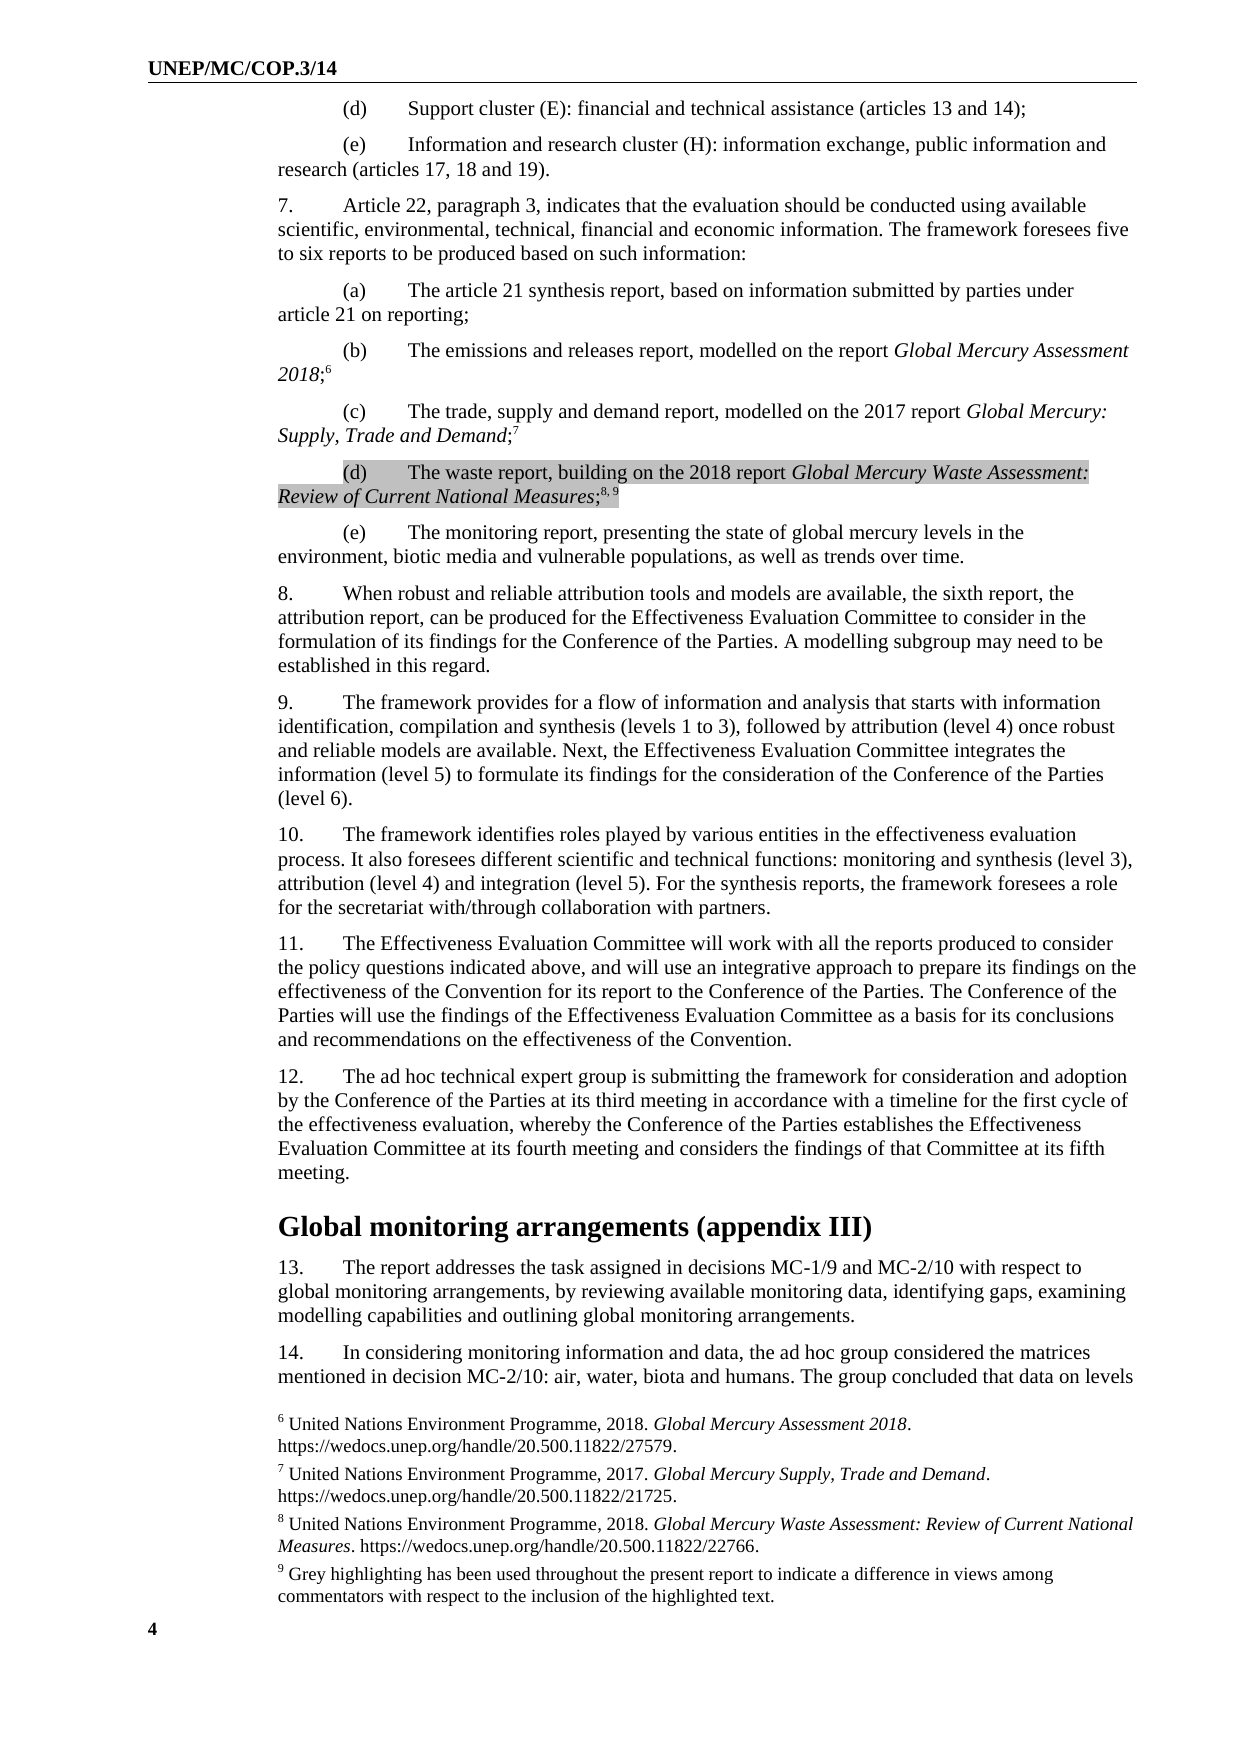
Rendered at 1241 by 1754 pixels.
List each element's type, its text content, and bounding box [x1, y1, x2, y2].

list The trade, supply and demand report, modelled on the 2017 report Global Mercury: Supply, Trade and Demand; [278, 399, 1137, 447]
text Global monitoring arrangements (appendix III) [148, 1209, 1107, 1243]
text The ad hoc technical expert group is submitting the framework for consideration and adoption by the Conference of the Parties at its third meeting in accordance with a timeline for the first cycle of the effectiveness evaluation, whereby the Conference of the Parties establishes the Effectiveness Evaluation Committee at its fourth meeting and considers the findings of that Committee at its fifth meeting. [278, 1064, 1137, 1184]
text The framework provides for a flow of information and analysis that starts with information identification, compilation and synthesis (levels 1 to 3), followed by attribution (level 4) once robust and reliable models are available. Next, the Effectiveness Evaluation Committee integrates the information (level 5) to formulate its findings for the consideration of the Conference of the Parties (level 6). [278, 689, 1137, 810]
list The article 21 synthesis report, based on information submitted by parties under article 21 on reporting; [278, 278, 1137, 326]
list Information and research cluster (H): information exchange, public information and research (articles 17, 18 and 19). [278, 132, 1137, 181]
list The waste report, building on the 2018 report Global Mercury Waste Assessment: Review of Current National Measures;, [278, 459, 1137, 508]
text When robust and reliable attribution tools and models are available, the sixth report, the attribution report, can be produced for the Effectiveness Evaluation Committee to consider in the formulation of its findings for the Conference of the Parties. A modelling subgroup may need to be established in this regard. [278, 581, 1137, 677]
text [278, 1340, 1137, 1388]
text Article 22, paragraph 3, indicates that the evaluation should be conducted using available scientific, environmental, technical, financial and economic information. The framework foresees five to six reports to be produced based on such information: [278, 193, 1137, 265]
text The Effectiveness Evaluation Committee will work with all the reports produced to consider the policy questions indicated above, and will use an integrative approach to prepare its findings on the effectiveness of the Convention for its report to the Conference of the Parties. The Conference of the Parties will use the findings of the Effectiveness Evaluation Committee as a basis for its conclusions and recommendations on the effectiveness of the Convention. [278, 931, 1137, 1051]
list The emissions and releases report, modelled on the report Global Mercury Assessment 2018; [278, 338, 1137, 386]
list Support cluster (E): financial and technical assistance (articles 13 and 14); [278, 96, 1137, 120]
list The monitoring report, presenting the state of global mercury levels in the environment, biotic media and vulnerable populations, as well as trends over time. [278, 520, 1137, 568]
text The report addresses the task assigned in decisions MC-1/9 and MC-2/10 with respect to global monitoring arrangements, by reviewing available monitoring data, identifying gaps, examining modelling capabilities and outlining global monitoring arrangements. [278, 1255, 1137, 1327]
text The framework identifies roles played by various entities in the effectiveness evaluation process. It also foresees different scientific and technical functions: monitoring and synthesis (level 3), attribution (level 4) and integration (level 5). For the synthesis reports, the framework foresees a role for the secretariat with/through collaboration with partners. [278, 822, 1137, 919]
